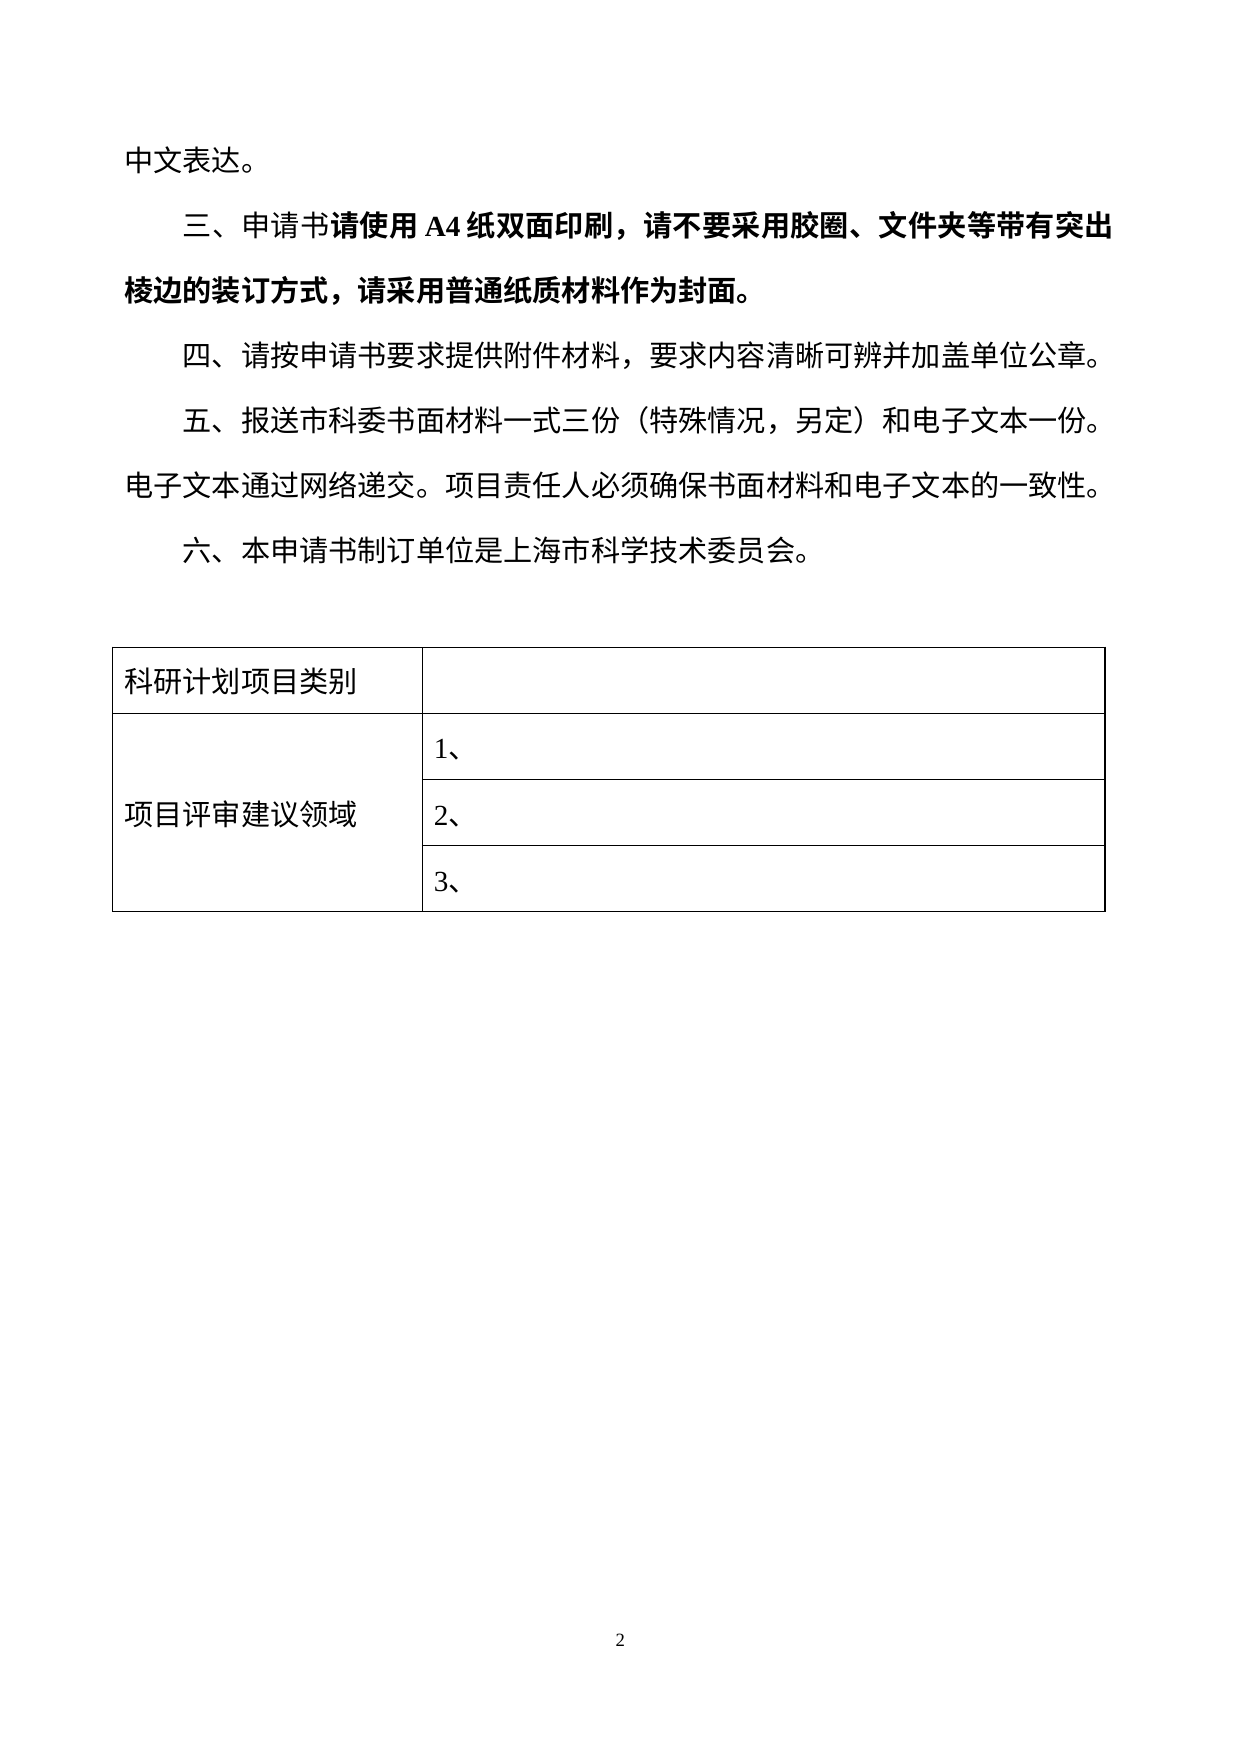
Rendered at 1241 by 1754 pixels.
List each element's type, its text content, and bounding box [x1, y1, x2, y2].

table_cell 2、 [423, 780, 1104, 845]
table_header [423, 648, 1104, 713]
table_header 科研计划项目类别 [113, 648, 422, 713]
text 四、请按申请书要求提供附件材料，要求内容清晰可辨并加盖单位公章。 [124, 322, 1116, 387]
table_cell 3、 [423, 846, 1104, 911]
table_cell 项目评审建议领域 [113, 714, 422, 911]
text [124, 127, 1116, 192]
text 六、本申请书制订单位是上海市科学技术委员会。 [124, 517, 1116, 582]
text 五、报送市科委书面材料一式三份（特殊情况，另定）和电子文本一份。电子文本通过网络递交。项目责任人必须确保书面材料和电子文本的一致性。 [124, 387, 1116, 517]
text 三、申请书请使用A4纸双面印刷，请不要采用胶圈、文件夹等带有突出棱边的装订方式，请采用普通纸质材料作为封面。 [124, 192, 1116, 322]
table_cell 1、 [423, 714, 1104, 779]
